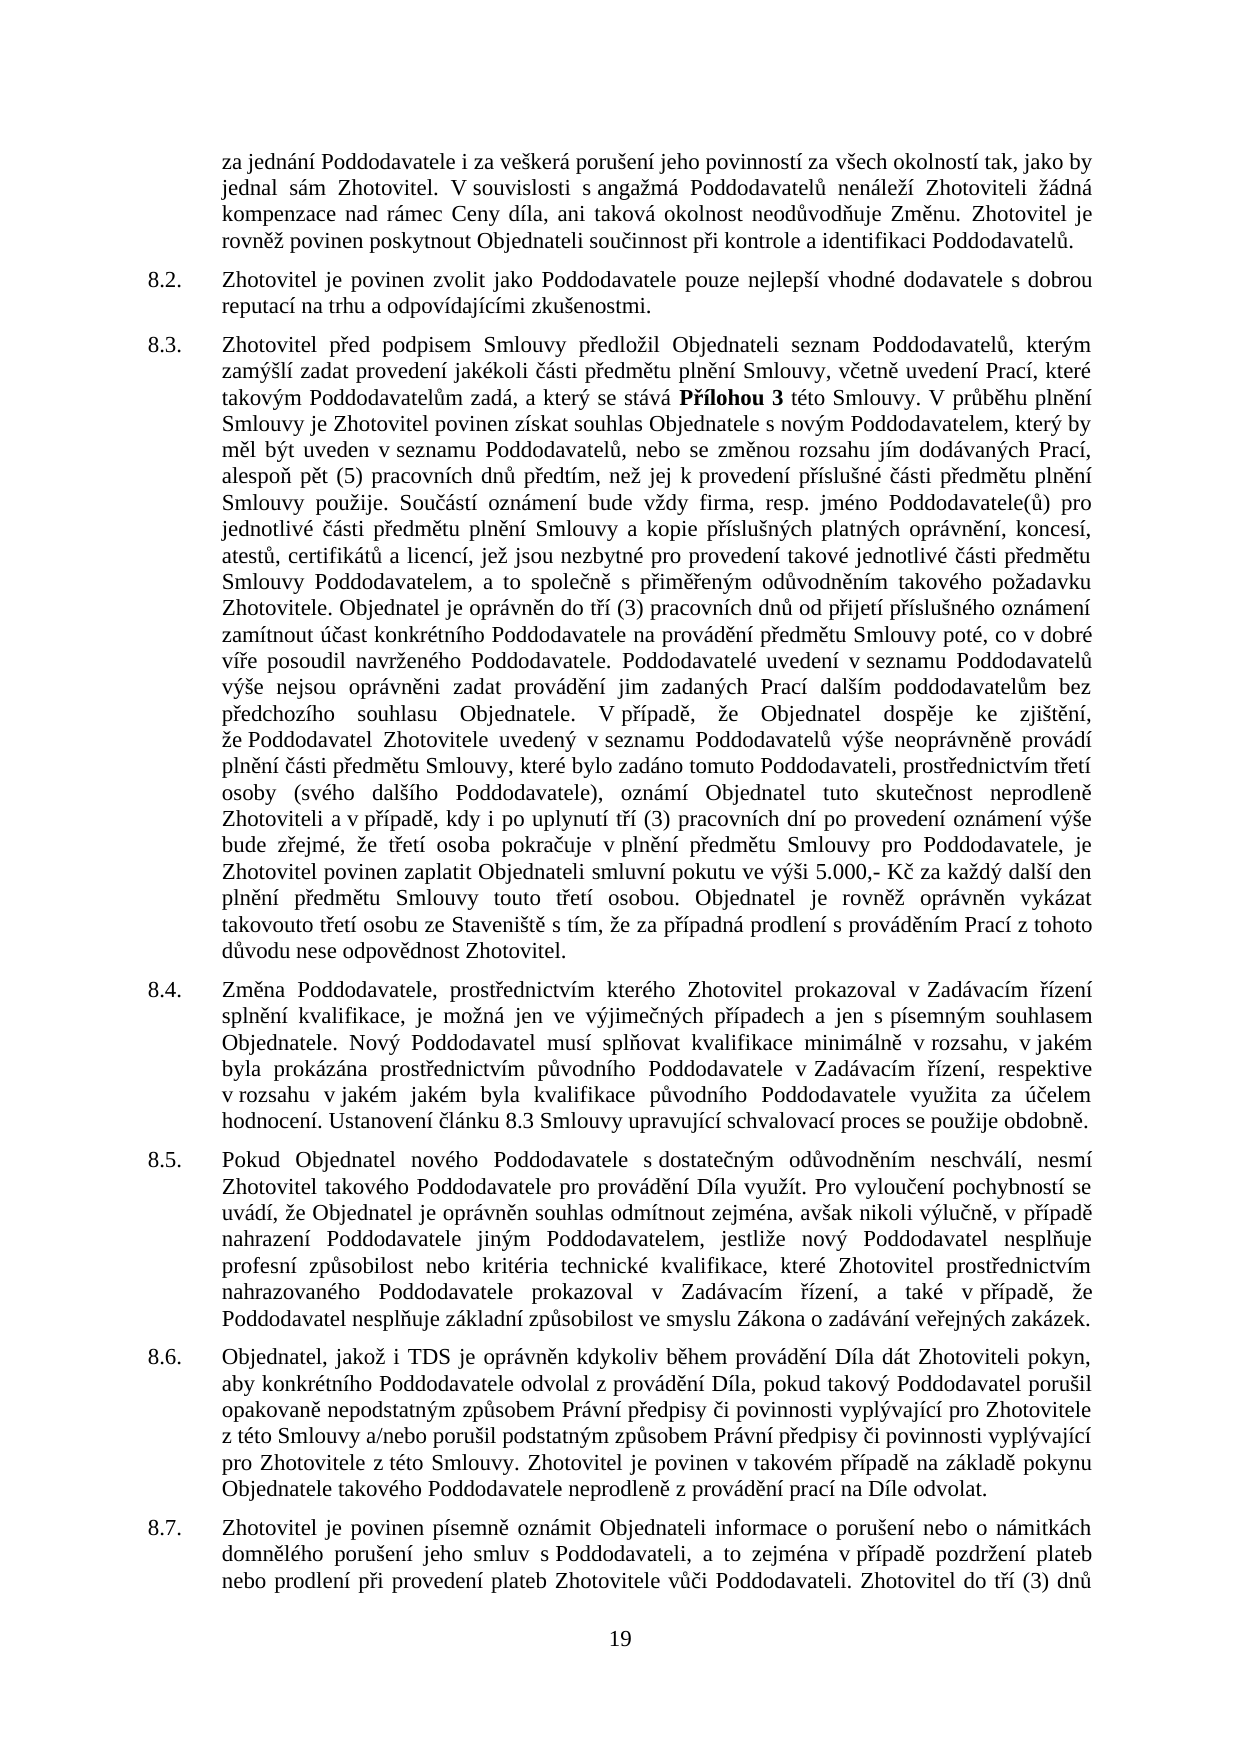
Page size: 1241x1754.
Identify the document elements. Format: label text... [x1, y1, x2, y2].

subtitle Pokud Objednatel nového Poddodavatele s dostatečným odůvodněním neschválí, nesmí Zhotovitel takového Poddodavatele pro provádění Díla využít. Pro vyloučení pochybností se uvádí, že Objednatel je oprávněn souhlas odmítnout zejména, avšak nikoli výlučně, v případě nahrazení Poddodavatele jiným Poddodavatelem, jestliže nový Poddodavatel nesplňuje profesní způsobilost nebo kritéria technické kvalifikace, které Zhotovitel prostřednictvím nahrazovaného Poddodavatele prokazoval v Zadávacím řízení, a také v případě, že Poddodavatel nesplňuje základní způsobilost ve smyslu Zákona o zadávání veřejných zakázek. [148, 1146, 1092, 1331]
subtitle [148, 148, 1092, 253]
subtitle Změna Poddodavatele, prostřednictvím kterého Zhotovitel prokazoval v Zadávacím řízení splnění kvalifikace, je možná jen ve výjimečných případech a jen s písemným souhlasem Objednatele. Nový Poddodavatel musí splňovat kvalifikace minimálně v rozsahu, v jakém byla prokázána prostřednictvím původního Poddodavatele v Zadávacím řízení, respektive v rozsahu v jakém jakém byla kvalifikace původního Poddodavatele využita za účelem hodnocení. Ustanovení článku 8.3 Smlouvy upravující schvalovací proces se použije obdobně. [148, 976, 1092, 1134]
subtitle Zhotovitel před podpisem Smlouvy předložil Objednateli seznam Poddodavatelů, kterým zamýšlí zadat provedení jakékoli části předmětu plnění Smlouvy, včetně uvedení Prací, které takovým Poddodavatelům zadá, a který se stává Přílohou 3 této Smlouvy. V průběhu plnění Smlouvy je Zhotovitel povinen získat souhlas Objednatele s novým Poddodavatelem, který by měl být uveden v seznamu Poddodavatelů, nebo se změnou rozsahu jím dodávaných Prací, alespoň pět (5) pracovních dnů předtím, než jej k provedení příslušné části předmětu plnění Smlouvy použije. Součástí oznámení bude vždy firma, resp. jméno Poddodavatele(ů) pro jednotlivé části předmětu plnění Smlouvy a kopie příslušných platných oprávnění, koncesí, atestů, certifikátů a licencí, jež jsou nezbytné pro provedení takové jednotlivé části předmětu Smlouvy Poddodavatelem, a to společně s přiměřeným odůvodněním takového požadavku Zhotovitele. Objednatel je oprávněn do tří (3) pracovních dnů od přijetí příslušného oznámení zamítnout účast konkrétního Poddodavatele na provádění předmětu Smlouvy poté, co v dobré víře posoudil navrženého Poddodavatele. Poddodavatelé uvedení v seznamu Poddodavatelů výše nejsou oprávněni zadat provádění jim zadaných Prací dalším poddodavatelům bez předchozího souhlasu Objednatele. V případě, že Objednatel dospěje ke zjištění, že Poddodavatel Zhotovitele uvedený v seznamu Poddodavatelů výše neoprávněně provádí plnění části předmětu Smlouvy, které bylo zadáno tomuto Poddodavateli, prostřednictvím třetí osoby (svého dalšího Poddodavatele), oznámí Objednatel tuto skutečnost neprodleně Zhotoviteli a v případě, kdy i po uplynutí tří (3) pracovních dní po provedení oznámení výše bude zřejmé, že třetí osoba pokračuje v plnění předmětu Smlouvy pro Poddodavatele, je Zhotovitel povinen zaplatit Objednateli smluvní pokutu ve výši 5.000,- Kč za každý další den plnění předmětu Smlouvy touto třetí osobou. Objednatel je rovněž oprávněn vykázat takovouto třetí osobu ze Staveniště s tím, že za případná prodlení s prováděním Prací z tohoto důvodu nese odpovědnost Zhotovitel. [148, 331, 1092, 963]
subtitle Objednatel, jakož i TDS je oprávněn kdykoliv během provádění Díla dát Zhotoviteli pokyn, aby konkrétního Poddodavatele odvolal z provádění Díla, pokud takový Poddodavatel porušil opakovaně nepodstatným způsobem Právní předpisy či povinnosti vyplývající pro Zhotovitele z této Smlouvy a/nebo porušil podstatným způsobem Právní předpisy či povinnosti vyplývající pro Zhotovitele z této Smlouvy. Zhotovitel je povinen v takovém případě na základě pokynu Objednatele takového Poddodavatele neprodleně z provádění prací na Díle odvolat. [148, 1343, 1092, 1502]
subtitle Zhotovitel je povinen zvolit jako Poddodavatele pouze nejlepší vhodné dodavatele s dobrou reputací na trhu a odpovídajícími zkušenostmi. [148, 266, 1092, 318]
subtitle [148, 1514, 1092, 1593]
